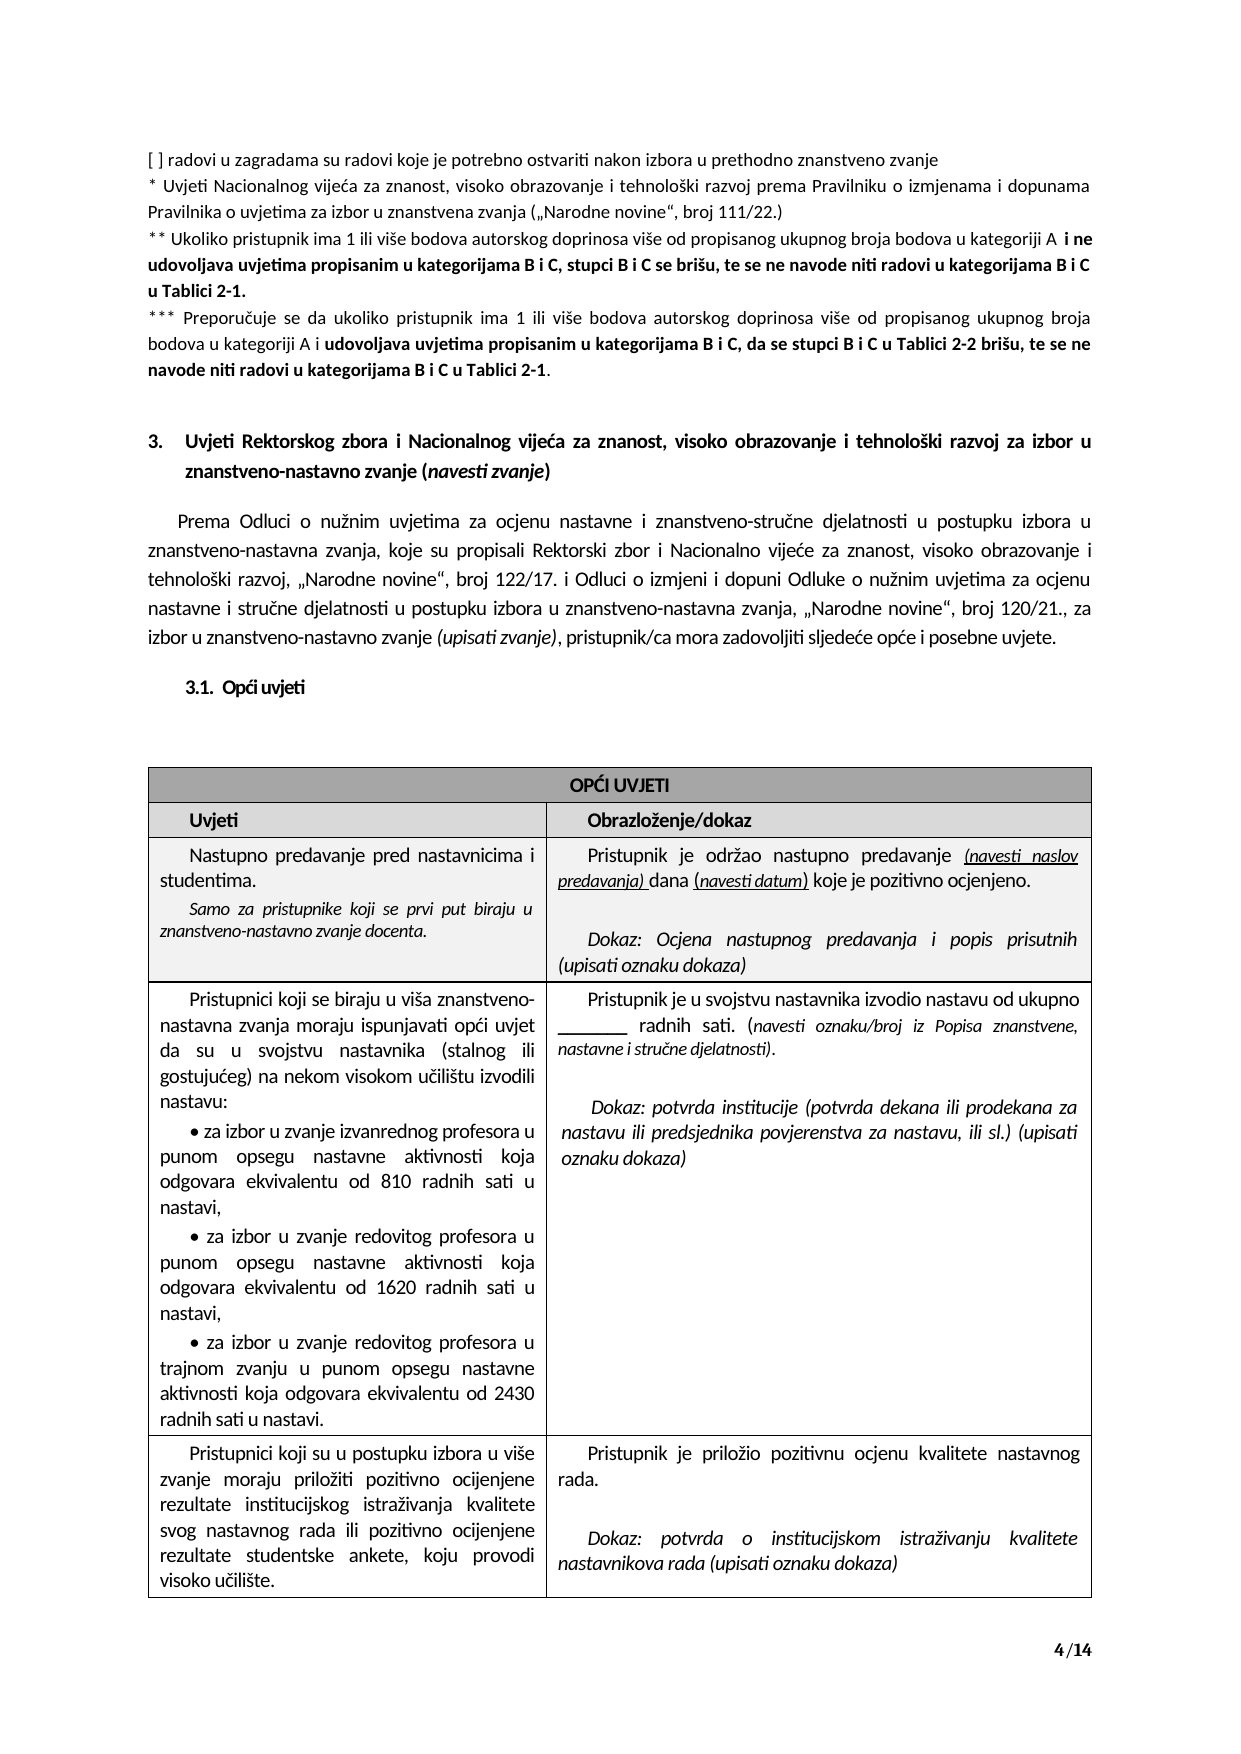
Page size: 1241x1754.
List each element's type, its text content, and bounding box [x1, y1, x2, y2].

text ** Ukoliko pristupnik ima 1 ili više bodova autorskog doprinosa više od propisanog ukupnog broja bodova u kategoriji A i ne udovoljava uvjetima propisanim u kategorijama B i C, stupci B i C se brišu, te se ne navode niti radovi u kategorijama B i C u Tablici 2-1. [148, 227, 1092, 302]
table_header OPĆI UVJETI [149, 768, 1091, 802]
table_cell Uvjeti [149, 803, 546, 837]
subtitle Uvjeti Rektorskog zbora i Nacionalnog vijeća za znanost, visoko obrazovanje i tehnološki razvoj za izbor u znanstveno-nastavno zvanje (navesti zvanje) [148, 429, 1092, 483]
table_cell Pristupnici koji se biraju u viša znanstveno-nastavna zvanja moraju ispunjavati opći uvjet da su u svojstvu nastavnika (stalnog ili gostujućeg) na nekom visokom učilištu izvodili nastavu: • za izbor u zvanje izvanrednog profesora u punom opsegu nastavne aktivnosti koja odgovara ekvivalentu od 810 radnih sati u nastavi, • za izbor u zvanje redovitog profesora u punom opsegu nastavne aktivnosti koja odgovara ekvivalentu od 1620 radnih sati u nastavi, • za izbor u zvanje redovitog profesora u trajnom zvanju u punom opsegu nastavne aktivnosti koja odgovara ekvivalentu od 2430 radnih sati u nastavi. [149, 983, 546, 1435]
text * Uvjeti Nacionalnog vijeća za znanost, visoko obrazovanje i tehnološki razvoj prema Pravilniku o izmjenama i dopunama Pravilnika o uvjetima za izbor u znanstvena zvanja („Narodne novine“, broj 111/22.) [148, 174, 1092, 223]
table_cell Pristupnik je održao nastupno predavanje (navesti naslov predavanja) dana (navesti datum) koje je pozitivno ocjenjeno. Dokaz: Ocjena nastupnog predavanja i popis prisutnih (upisati oznaku dokaza) [547, 838, 1091, 981]
table_cell Pristupnici koji su u postupku izbora u više zvanje moraju priložiti pozitivno ocijenjene rezultate institucijskog istraživanja kvalitete svog nastavnog rada ili pozitivno ocijenjene rezultate studentske ankete, koju provodi visoko učilište. [149, 1436, 546, 1597]
text [ ] radovi u zagradama su radovi koje je potrebno ostvariti nakon izbora u prethodno znanstveno zvanje [148, 148, 1092, 171]
text *** Preporučuje se da ukoliko pristupnik ima 1 ili više bodova autorskog doprinosa više od propisanog ukupnog broja bodova u kategoriji A i udovoljava uvjetima propisanim u kategorijama B i C, da se stupci B i C u Tablici 2-2 brišu, te se ne navode niti radovi u kategorijama B i C u Tablici 2-1. [148, 306, 1092, 381]
subtitle Opći uvjeti [185, 674, 1092, 700]
table_cell Pristupnik je u svojstvu nastavnika izvodio nastavu od ukupno _______ radnih sati. (navesti oznaku/broj iz Popisa znanstvene, nastavne i stručne djelatnosti). Dokaz: potvrda institucije (potvrda dekana ili prodekana za nastavu ili predsjednika povjerenstva za nastavu, ili sl.) (upisati oznaku dokaza) [547, 983, 1091, 1435]
table_cell Pristupnik je priložio pozitivnu ocjenu kvalitete nastavnog rada. Dokaz: potvrda o institucijskom istraživanju kvalitete nastavnikova rada (upisati oznaku dokaza) [547, 1436, 1091, 1597]
table_cell Nastupno predavanje pred nastavnicima i studentima. Samo za pristupnike koji se prvi put biraju u znanstveno-nastavno zvanje docenta. [149, 838, 546, 981]
text Prema Odluci o nužnim uvjetima za ocjenu nastavne i znanstveno-stručne djelatnosti u postupku izbora u znanstveno-nastavna zvanja, koje su propisali Rektorski zbor i Nacionalno vijeće za znanost, visoko obrazovanje i tehnološki razvoj, „Narodne novine“, broj 122/17. i Odluci o izmjeni i dopuni Odluke o nužnim uvjetima za ocjenu nastavne i stručne djelatnosti u postupku izbora u znanstveno-nastavna zvanja, „Narodne novine“, broj 120/21., za izbor u znanstveno-nastavno zvanje (upisati zvanje), pristupnik/ca mora zadovoljiti sljedeće opće i posebne uvjete. [148, 508, 1092, 650]
table_cell Obrazloženje/dokaz [547, 803, 1091, 837]
